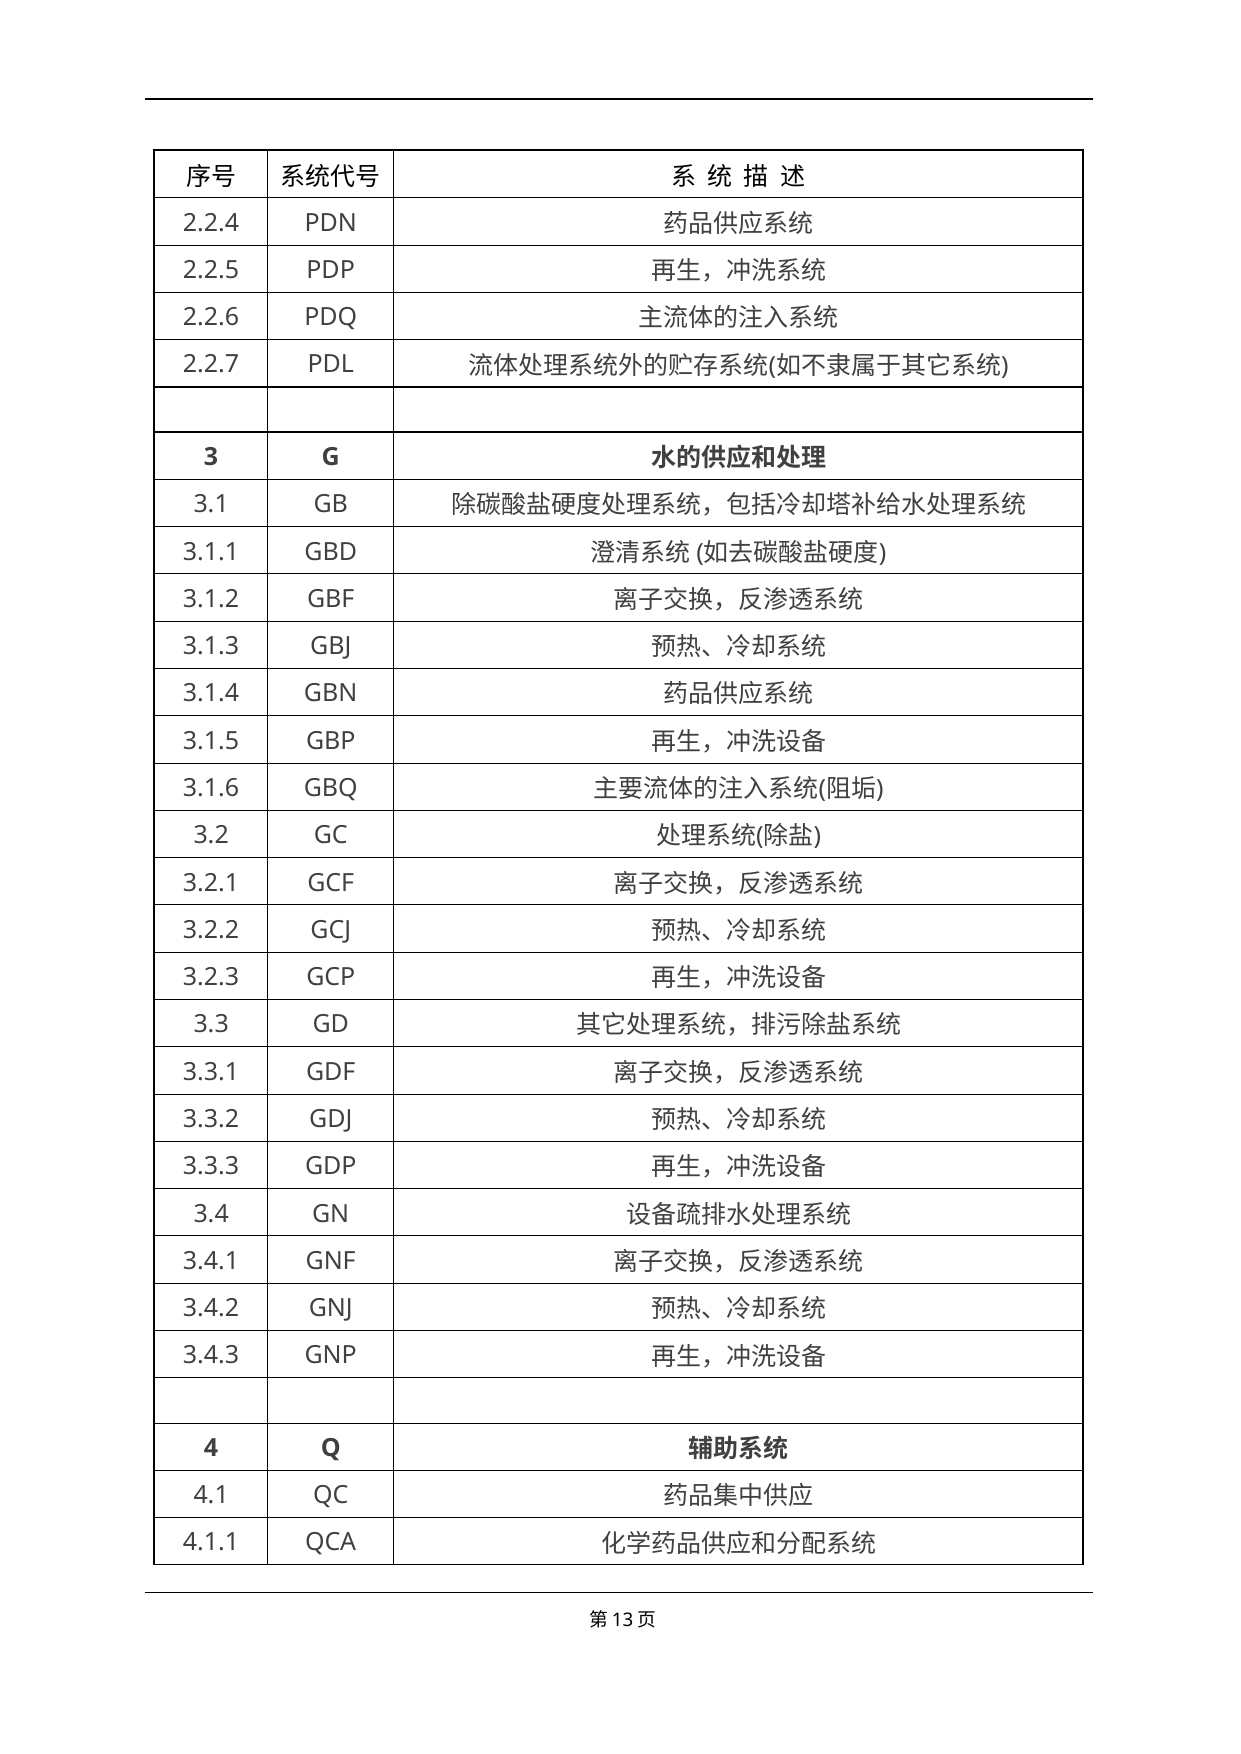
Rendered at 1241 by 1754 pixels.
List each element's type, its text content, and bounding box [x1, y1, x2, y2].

table_cell G [268, 433, 393, 479]
table_cell [268, 1378, 393, 1422]
table_cell GBD [268, 527, 393, 573]
table_cell 3 [155, 433, 267, 479]
table_cell 3.2 [155, 811, 267, 857]
table_cell 再生，冲洗设备 [394, 1331, 1082, 1377]
table_cell [268, 388, 393, 431]
table_cell [155, 858, 267, 904]
table_cell 3.1 [155, 480, 267, 526]
table_cell [155, 1518, 267, 1564]
table_cell [155, 388, 267, 431]
table_cell 再生，冲洗设备 [394, 716, 1082, 762]
table_cell 水的供应和处理 [394, 433, 1082, 479]
table_cell GDP [268, 1142, 393, 1188]
table_cell 澄清系统 (如去碳酸盐硬度) [394, 527, 1082, 573]
table_cell PDL [268, 340, 393, 386]
table_cell 药品供应系统 [394, 198, 1082, 244]
table_cell [155, 953, 267, 999]
table_cell GDF [268, 1047, 393, 1093]
table_cell GCJ [268, 905, 393, 952]
table_cell [155, 1142, 267, 1188]
table_cell GN [268, 1189, 393, 1235]
table_cell 3.4 [155, 1189, 267, 1235]
table_cell [155, 340, 267, 386]
table_cell 4 [155, 1424, 267, 1470]
table_cell 离子交换，反渗透系统 [394, 1047, 1082, 1093]
table_cell [155, 1047, 267, 1093]
table_cell 除碳酸盐硬度处理系统，包括冷却塔补给水处理系统 [394, 480, 1082, 526]
table_cell [155, 1284, 267, 1330]
table_cell 预热、冷却系统 [394, 622, 1082, 668]
table_cell [155, 1378, 267, 1422]
table_cell [155, 764, 267, 810]
table_cell [155, 669, 267, 715]
table_cell 预热、冷却系统 [394, 905, 1082, 952]
table_cell PDQ [268, 293, 393, 339]
table_cell 再生，冲洗系统 [394, 246, 1082, 292]
table_cell 预热、冷却系统 [394, 1284, 1082, 1330]
table_cell 再生，冲洗设备 [394, 953, 1082, 999]
table_cell [394, 1378, 1082, 1422]
table_cell [394, 388, 1082, 431]
table_cell 主要流体的注入系统(阻垢) [394, 764, 1082, 810]
table_cell GBQ [268, 764, 393, 810]
table_cell GBP [268, 716, 393, 762]
table_cell [155, 1236, 267, 1283]
table_cell [155, 1095, 267, 1141]
table_cell GNJ [268, 1284, 393, 1330]
table_cell [155, 622, 267, 668]
table_cell [155, 905, 267, 952]
table_cell GNP [268, 1331, 393, 1377]
table_cell GNF [268, 1236, 393, 1283]
table_cell [155, 574, 267, 621]
table_cell 再生，冲洗设备 [394, 1142, 1082, 1188]
table_cell 辅助系统 [394, 1424, 1082, 1470]
table_cell [155, 1331, 267, 1377]
table_cell QC [268, 1471, 393, 1517]
table_cell 设备疏排水处理系统 [394, 1189, 1082, 1235]
table_cell 药品集中供应 [394, 1471, 1082, 1517]
table_cell [155, 527, 267, 573]
table_cell 离子交换，反渗透系统 [394, 858, 1082, 904]
table_cell GC [268, 811, 393, 857]
table_header 系统代号 [268, 151, 393, 197]
table_cell [155, 293, 267, 339]
table_cell GCP [268, 953, 393, 999]
table_cell PDP [268, 246, 393, 292]
table_cell GCF [268, 858, 393, 904]
table_cell 离子交换，反渗透系统 [394, 574, 1082, 621]
table_cell [155, 246, 267, 292]
table_cell GDJ [268, 1095, 393, 1141]
table_cell QCA [268, 1518, 393, 1564]
table_cell 离子交换，反渗透系统 [394, 1236, 1082, 1283]
table_cell GBF [268, 574, 393, 621]
table_cell 其它处理系统，排污除盐系统 [394, 1000, 1082, 1046]
table_header 系 统 描 述 [394, 151, 1082, 197]
table_cell 4.1 [155, 1471, 267, 1517]
table_header 序号 [155, 151, 267, 197]
table_cell 流体处理系统外的贮存系统(如不隶属于其它系统) [394, 340, 1082, 386]
table_cell [155, 716, 267, 762]
table_cell 药品供应系统 [394, 669, 1082, 715]
table_cell 3.3 [155, 1000, 267, 1046]
table_cell GB [268, 480, 393, 526]
table_cell 化学药品供应和分配系统 [394, 1518, 1082, 1564]
table_cell GD [268, 1000, 393, 1046]
table_cell [155, 198, 267, 244]
table_cell GBN [268, 669, 393, 715]
table_cell 主流体的注入系统 [394, 293, 1082, 339]
table_cell Q [268, 1424, 393, 1470]
table_cell PDN [268, 198, 393, 244]
table_cell 处理系统(除盐) [394, 811, 1082, 857]
table_cell GBJ [268, 622, 393, 668]
table_cell 预热、冷却系统 [394, 1095, 1082, 1141]
